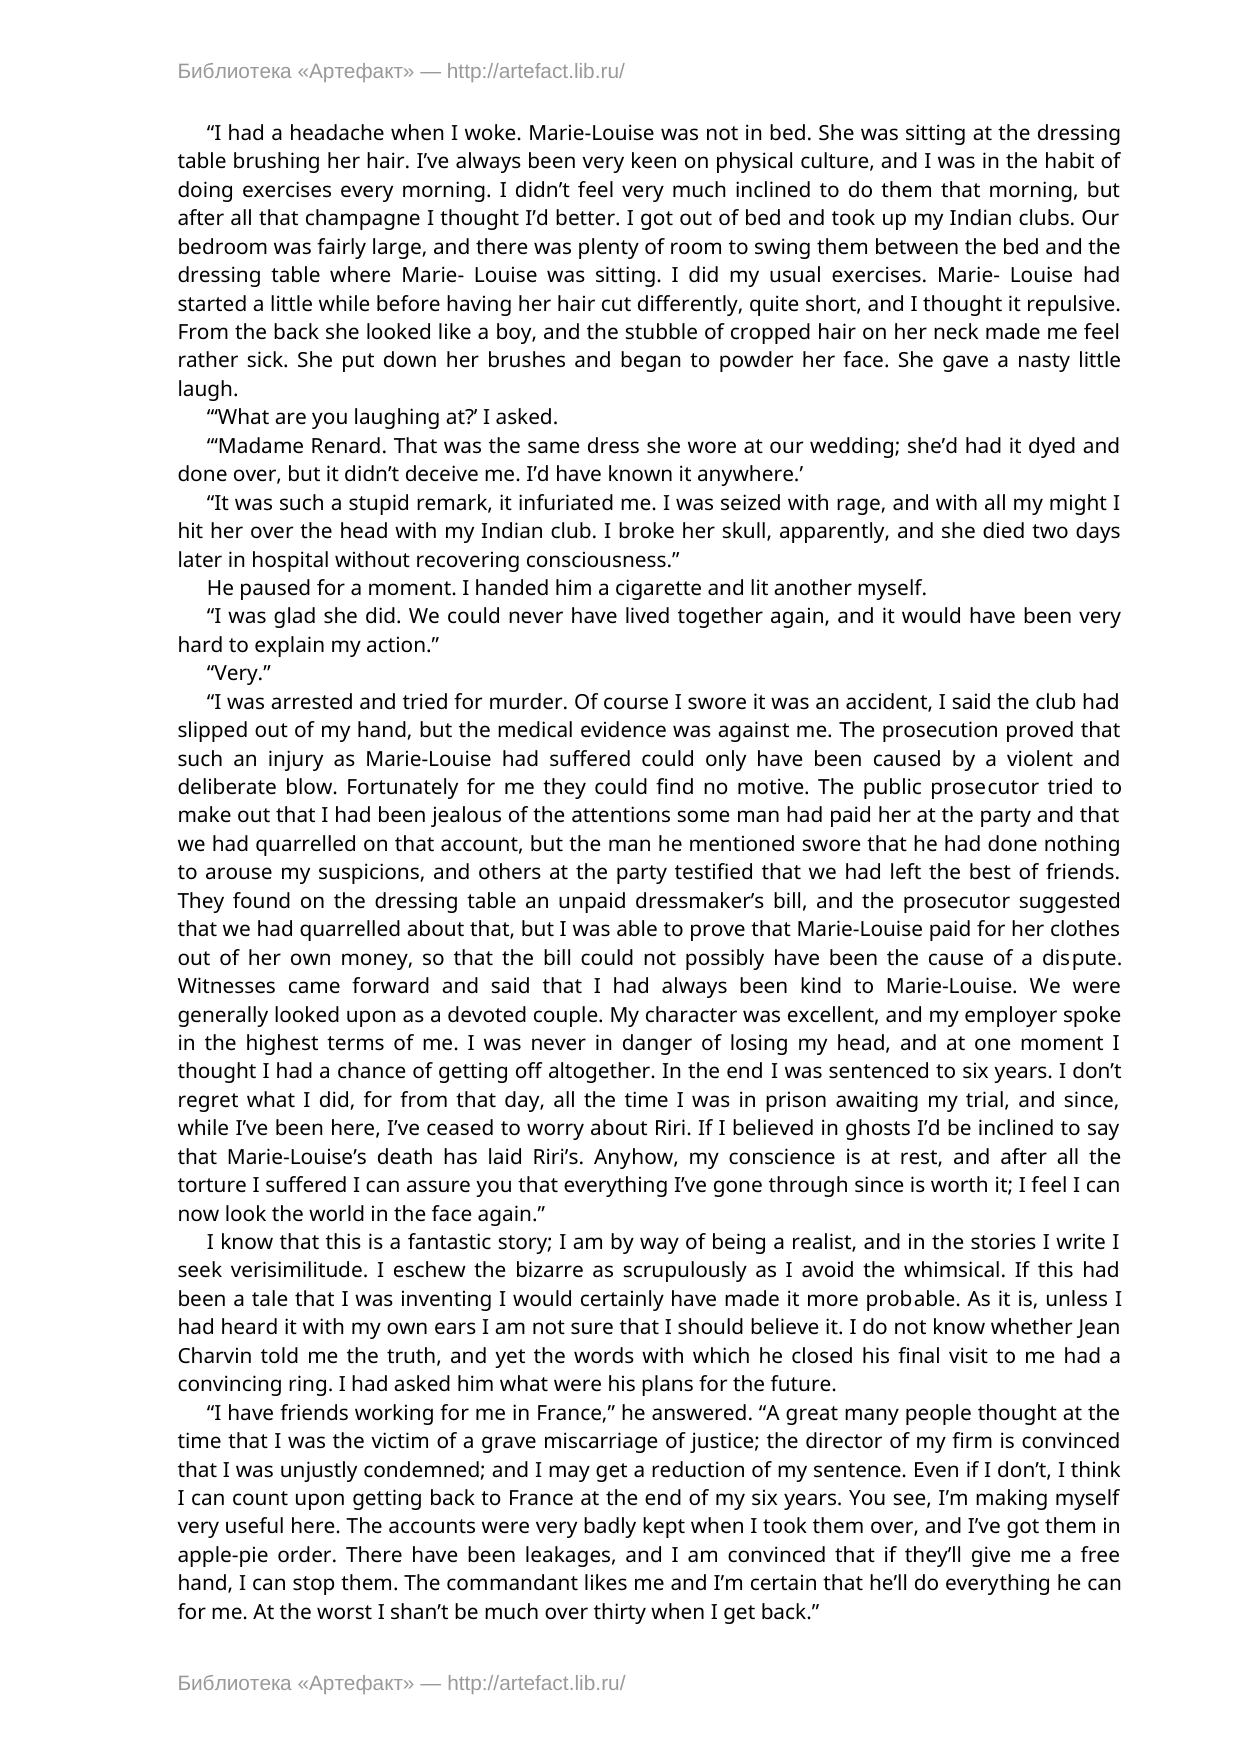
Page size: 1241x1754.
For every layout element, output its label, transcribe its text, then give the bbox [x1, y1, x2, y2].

text I know that this is a fantastic story; I am by way of being a realist, and in the stories I write I seek verisimilitude. I eschew the bizarre as scrupulously as I avoid the whimsical. If this had been a tale that I was inventing I would certainly have made it more probable. As it is, unless I had heard it with my own ears I am not sure that I should believe it. I do not know whether Jean Charvin told me the truth, and yet the words with which he closed his final visit to me had a convincing ring. I had asked him what were his plans for the future. [177, 1227, 1122, 1398]
text “‘Madame Renard. That was the same dress she wore at our wedding; she’d had it dyed and done over, but it didn’t deceive me. I’d have known it anywhere.’ [177, 431, 1122, 488]
text “I was glad she did. We could never have lived together again, and it would have been very hard to explain my action.” [177, 602, 1122, 658]
text He paused for a moment. I handed him a cigarette and lit another myself. [177, 573, 1122, 602]
text “I had a headache when I woke. Marie-Louise was not in bed. She was sitting at the dressing table brushing her hair. I’ve always been very keen on physical culture, and I was in the habit of doing exercises every morning. I didn’t feel very much inclined to do them that morning, but after all that champagne I thought I’d better. I got out of bed and took up my Indian clubs. Our bedroom was fairly large, and there was plenty of room to swing them between the bed and the dressing table where Marie- Louise was sitting. I did my usual exercises. Marie- Louise had started a little while before having her hair cut differently, quite short, and I thought it repulsive. From the back she looked like a boy, and the stubble of cropped hair on her neck made me feel rather sick. She put down her brushes and began to powder her face. She gave a nasty little laugh. [177, 118, 1122, 402]
text “I have friends working for me in France,” he answered. “A great many people thought at the time that I was the victim of a grave miscarriage of justice; the director of my firm is convinced that I was unjustly condemned; and I may get a reduction of my sentence. Even if I don’t, I think I can count upon getting back to France at the end of my six years. You see, I’m making myself very useful here. The accounts were very badly kept when I took them over, and I’ve got them in apple-pie order. There have been leakages, and I am convinced that if they’ll give me a free hand, I can stop them. The commandant likes me and I’m certain that he’ll do everything he can for me. At the worst I shan’t be much over thirty when I get back.” [177, 1398, 1122, 1625]
text “It was such a stupid remark, it infuriated me. I was seized with rage, and with all my might I hit her over the head with my Indian club. I broke her skull, apparently, and she died two days later in hospital without recovering consciousness.” [177, 488, 1122, 573]
text “‘What are you laughing at?’ I asked. [177, 402, 1122, 431]
text “Very.” [177, 658, 1122, 687]
text “I was arrested and tried for murder. Of course I swore it was an accident, I said the club had slipped out of my hand, but the medical evidence was against me. The prosecution proved that such an injury as Marie-Louise had suffered could only have been caused by a violent and deliberate blow. Fortunately for me they could find no motive. The public prosecutor tried to make out that I had been jealous of the attentions some man had paid her at the party and that we had quarrelled on that account, but the man he mentioned swore that he had done nothing to arouse my suspicions, and others at the party testified that we had left the best of friends. They found on the dressing table an unpaid dressmaker’s bill, and the prosecutor suggested that we had quarrelled about that, but I was able to prove that Marie-Louise paid for her clothes out of her own money, so that the bill could not possibly have been the cause of a dispute. Witnesses came forward and said that I had always been kind to Marie-Louise. We were generally looked upon as a devoted couple. My character was excellent, and my employer spoke in the highest terms of me. I was never in danger of losing my head, and at one moment I thought I had a chance of getting off altogether. In the end I was sentenced to six years. I don’t regret what I did, for from that day, all the time I was in prison awaiting my trial, and since, while I’ve been here, I’ve ceased to worry about Riri. If I believed in ghosts I’d be inclined to say that Marie-Louise’s death has laid Riri’s. Anyhow, my conscience is at rest, and after all the torture I suffered I can assure you that everything I’ve gone through since is worth it; I feel I can now look the world in the face again.” [177, 687, 1122, 1227]
